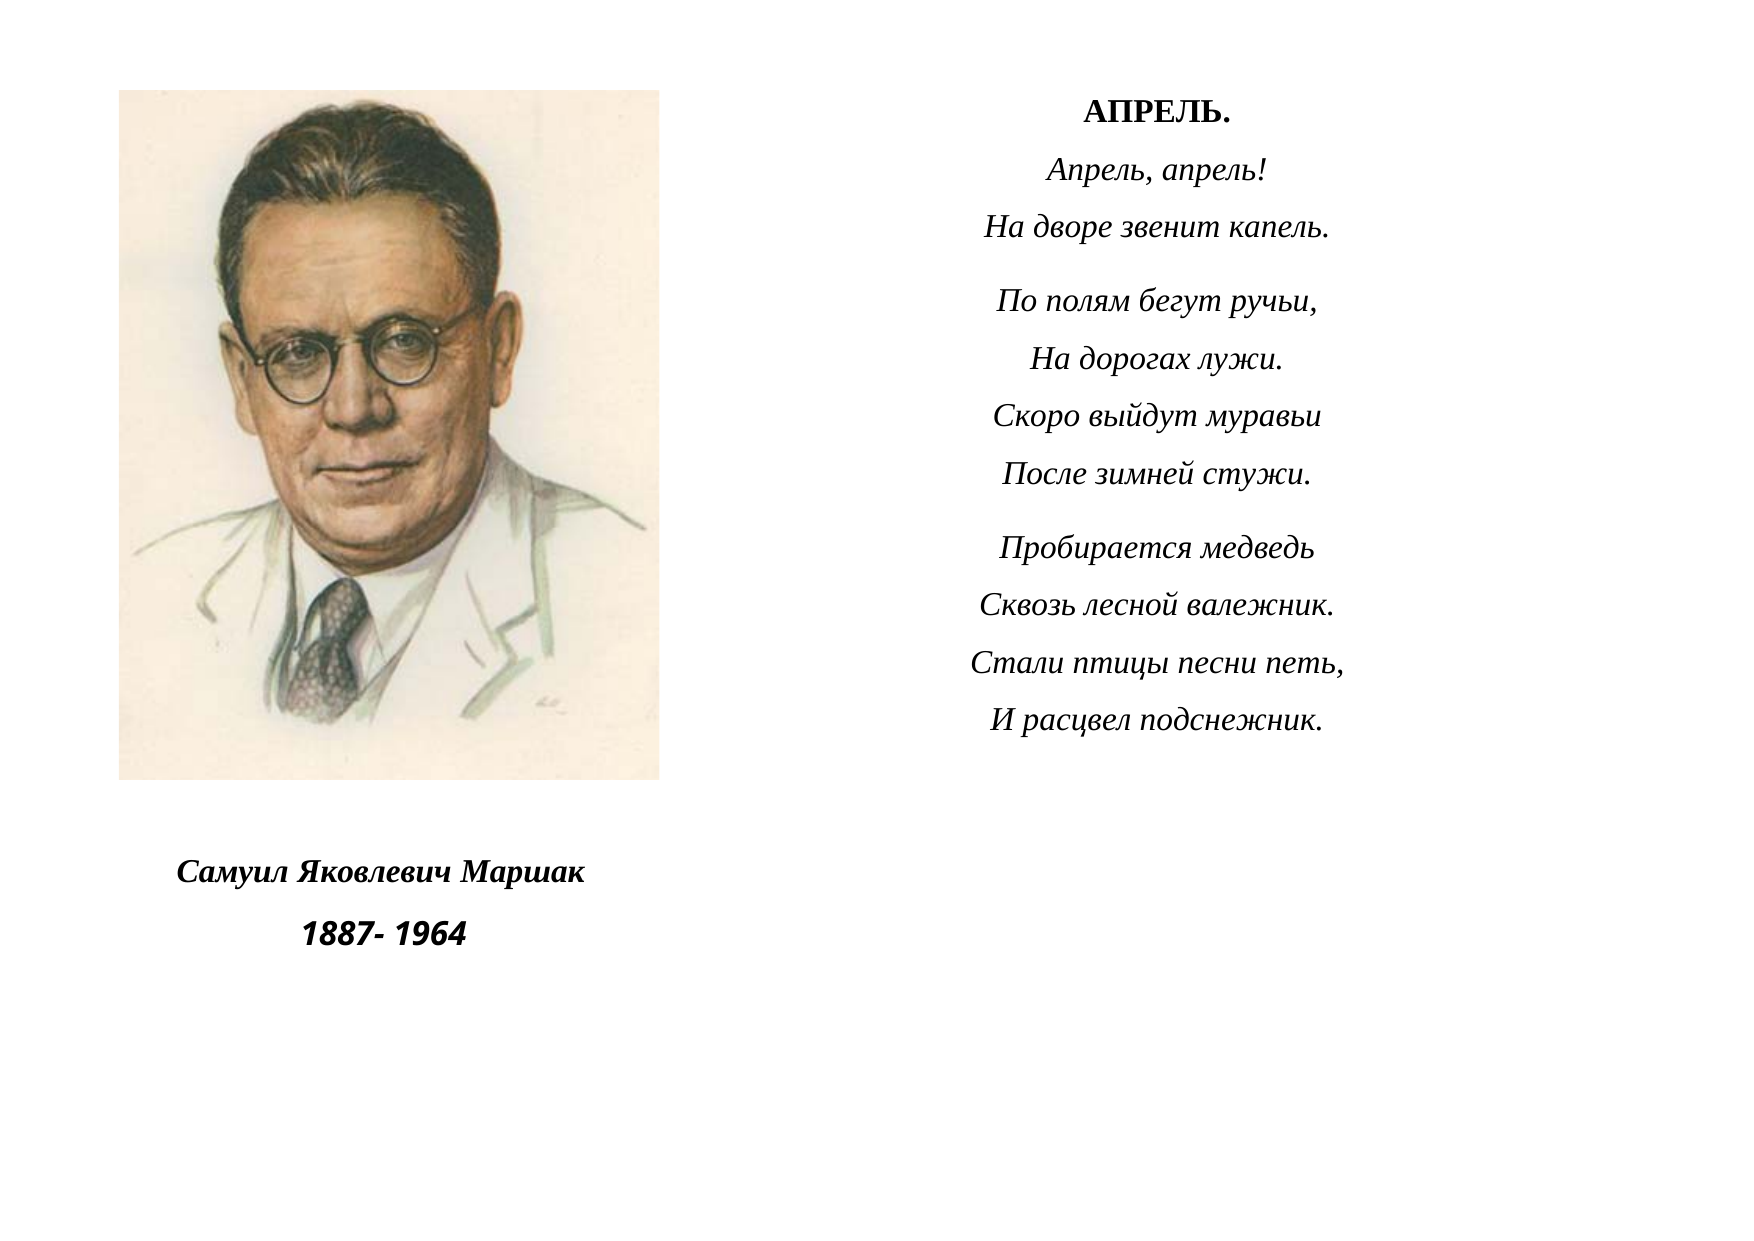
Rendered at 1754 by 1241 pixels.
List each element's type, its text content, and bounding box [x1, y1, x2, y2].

text На дорогах лужи. [660, 338, 1636, 376]
text Скоро выйдут муравьи [660, 395, 1636, 434]
picture [118, 90, 660, 780]
text После зимней стужи. [660, 453, 1636, 491]
text На дворе звенит капель. [660, 206, 1636, 244]
text И расцвел подснежник. [660, 699, 1636, 738]
text Стали птицы песни петь, [660, 642, 1636, 680]
text По полям бегут ручьи, [660, 280, 1636, 319]
text Апрель, апрель! [660, 149, 1636, 187]
text Самуил Яковлевич Маршак [118, 851, 1636, 889]
text Пробирается медведь [660, 527, 1636, 565]
text АПРЕЛЬ. [660, 91, 1636, 129]
text Сквозь лесной валежник. [660, 584, 1636, 623]
text 1887- 1964 [118, 909, 1636, 955]
